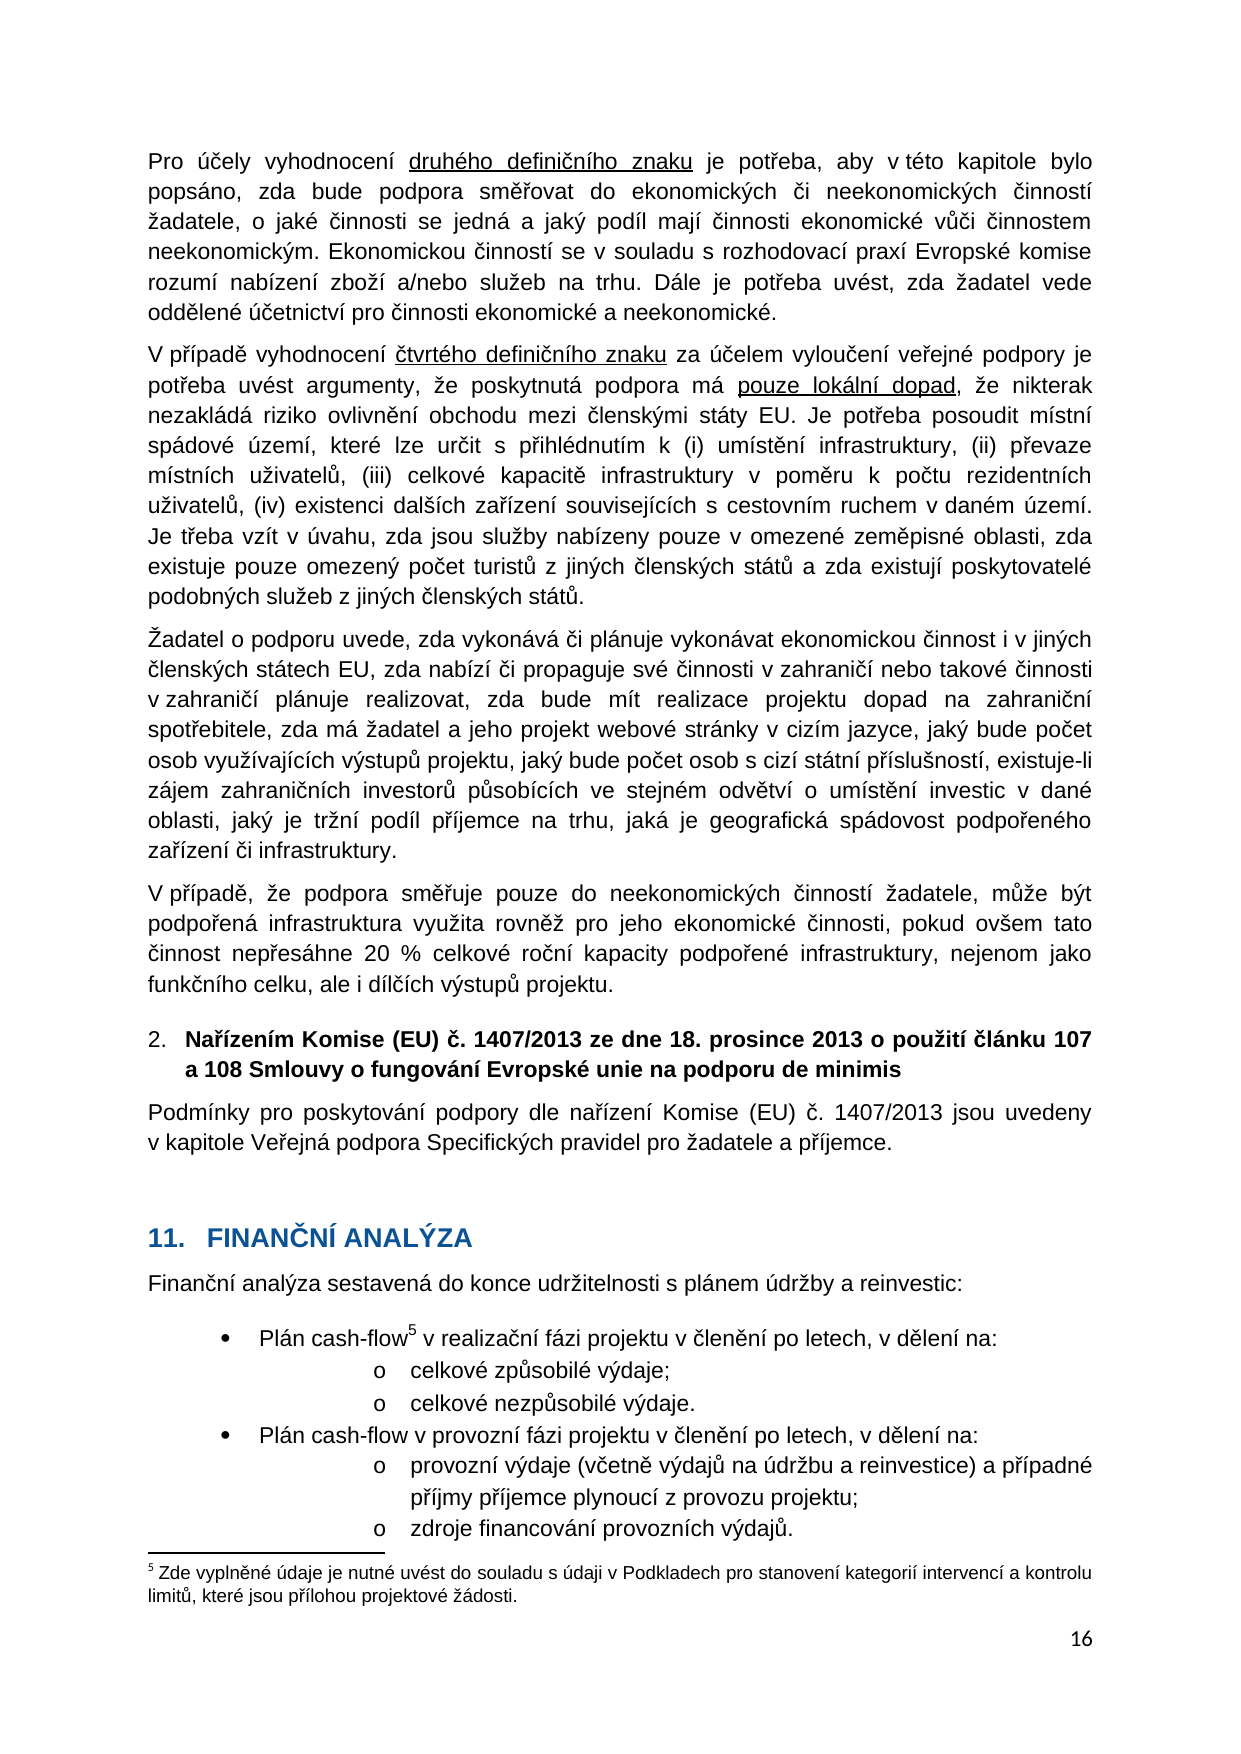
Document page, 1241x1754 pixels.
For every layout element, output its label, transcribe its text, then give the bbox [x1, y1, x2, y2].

text Pro účely vyhodnocení druhého definičního znaku je potřeba, aby v této kapitole bylo popsáno, zda bude podpora směřovat do ekonomických či neekonomických činností žadatele, o jaké činnosti se jedná a jaký podíl mají činnosti ekonomické vůči činnostem neekonomickým. Ekonomickou činností se v souladu s rozhodovací praxí Evropské komise rozumí nabízení zboží a/nebo služeb na trhu. Dále je potřeba uvést, zda žadatel vede oddělené účetnictví pro činnosti ekonomické a neekonomické. [148, 148, 1093, 325]
text Podmínky pro poskytování podpory dle nařízení Komise (EU) č. 1407/2013 jsou uvedeny v kapitole Veřejná podpora Specifických pravidel pro žadatele a příjemce. [148, 1099, 1093, 1155]
list Plán cash-flow v provozní fázi projektu v členění po letech, v dělení na: [221, 1422, 1093, 1448]
text Žadatel o podporu uvede, zda vykonává či plánuje vykonávat ekonomickou činnost i v jiných členských státech EU, zda nabízí či propaguje své činnosti v zahraničí nebo takové činnosti v zahraničí plánuje realizovat, zda bude mít realizace projektu dopad na zahraniční spotřebitele, zda má žadatel a jeho projekt webové stránky v cizím jazyce, jaký bude počet osob využívajících výstupů projektu, jaký bude počet osob s cizí státní příslušností, existuje-li zájem zahraničních investorů působících ve stejném odvětví o umístění investic v dané oblasti, jaký je tržní podíl příjemce na trhu, jaká je geografická spádovost podpořeného zařízení či infrastruktury. [148, 626, 1093, 863]
list Nařízením Komise (EU) č. 1407/2013 ze dne 18. prosince 2013 o použití článku 107 a 108 Smlouvy o fungování Evropské unie na podporu de minimis [148, 1026, 1093, 1082]
subtitle Finanční analýza [148, 1222, 1093, 1253]
list provozní výdaje (včetně výdajů na údržbu a reinvestice) a případné příjmy příjemce plynoucí z provozu projektu; [373, 1452, 1093, 1511]
list zdroje financování provozních výdajů. [373, 1514, 1093, 1543]
text V případě vyhodnocení čtvrtého definičního znaku za účelem vyloučení veřejné podpory je potřeba uvést argumenty, že poskytnutá podpora má pouze lokální dopad, že nikterak nezakládá riziko ovlivnění obchodu mezi členskými státy EU. Je potřeba posoudit místní spádové území, které lze určit s přihlédnutím k (i) umístění infrastruktury, (ii) převaze místních uživatelů, (iii) celkové kapacitě infrastruktury v poměru k počtu rezidentních uživatelů, (iv) existenci dalších zařízení souvisejících s cestovním ruchem v daném území. Je třeba vzít v úvahu, zda jsou služby nabízeny pouze v omezené zeměpisné oblasti, zda existuje pouze omezený počet turistů z jiných členských států a zda existují poskytovatelé podobných služeb z jiných členských států. [148, 341, 1093, 609]
text Finanční analýza sestavená do konce udržitelnosti s plánem údržby a reinvestic: [148, 1270, 1093, 1296]
list celkové způsobilé výdaje; [373, 1357, 1093, 1385]
text V případě, že podpora směřuje pouze do neekonomických činností žadatele, může být podpořená infrastruktura využita rovněž pro jeho ekonomické činnosti, pokud ovšem tato činnost nepřesáhne 20 % celkové roční kapacity podpořené infrastruktury, nejenom jako funkčního celku, ale i dílčích výstupů projektu. [148, 880, 1093, 997]
list celkové nezpůsobilé výdaje. [373, 1389, 1093, 1418]
list Plán cash-flow v realizační fázi projektu v členění po letech, v dělení na: [221, 1321, 1093, 1352]
